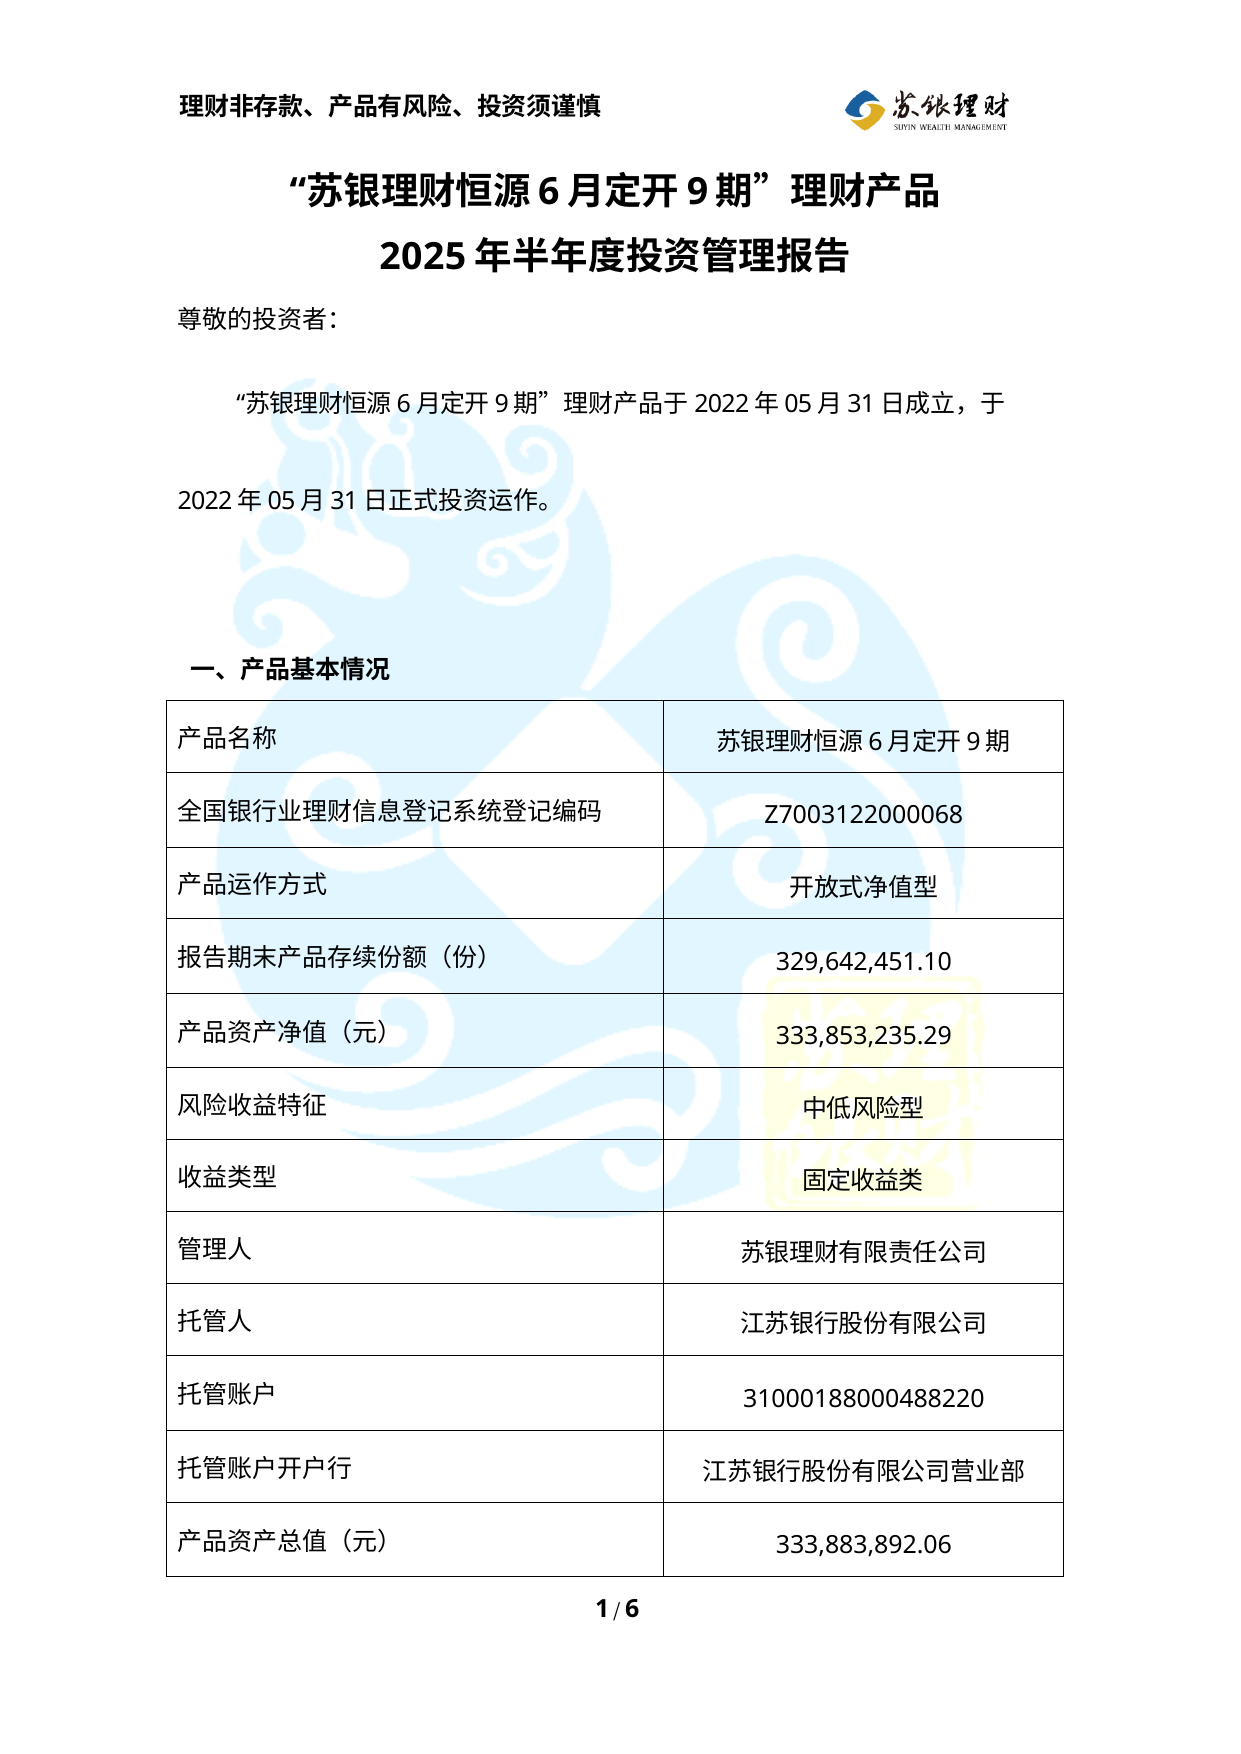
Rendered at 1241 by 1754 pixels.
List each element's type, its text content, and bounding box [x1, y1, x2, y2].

table_cell 管理人 [167, 1212, 663, 1283]
text 尊敬的投资者： [177, 286, 1053, 351]
table_header 产品名称 [167, 701, 663, 772]
table_cell 固定收益类 [664, 1140, 1063, 1211]
text “苏银理财恒源6月定开9期”理财产品 [177, 156, 1053, 221]
text 2025年半年度投资管理报告 [177, 221, 1053, 286]
table_cell 江苏银行股份有限公司营业部 [664, 1431, 1063, 1502]
table_cell 托管账户开户行 [167, 1431, 663, 1502]
table_cell 托管人 [167, 1284, 663, 1354]
table_cell 329,642,451.10 [664, 919, 1063, 993]
table_header 苏银理财恒源6月定开9期 [664, 701, 1063, 772]
table_cell 333,853,235.29 [664, 994, 1063, 1067]
subtitle 一、产品基本情况 [190, 635, 1053, 700]
table_cell 中低风险型 [664, 1068, 1063, 1139]
table_cell 苏银理财有限责任公司 [664, 1212, 1063, 1283]
table_cell 全国银行业理财信息登记系统登记编码 [167, 773, 663, 847]
table_cell 收益类型 [167, 1140, 663, 1211]
table_cell Z7003122000068 [664, 773, 1063, 847]
table_cell 产品资产总值（元） [167, 1503, 663, 1576]
table_cell 333,883,892.06 [664, 1503, 1063, 1576]
text “苏银理财恒源6月定开9期”理财产品于 2022年05月31日成立，于2022年05月31日正式投资运作。 [177, 369, 1053, 531]
table_cell 产品运作方式 [167, 848, 663, 918]
table_cell 报告期末产品存续份额（份） [167, 919, 663, 993]
table_cell 开放式净值型 [664, 848, 1063, 918]
table_cell 31000188000488220 [664, 1356, 1063, 1430]
table_cell 江苏银行股份有限公司 [664, 1284, 1063, 1354]
table_cell 风险收益特征 [167, 1068, 663, 1139]
table_cell 托管账户 [167, 1356, 663, 1430]
picture [820, 72, 1039, 143]
table_cell 产品资产净值（元） [167, 994, 663, 1067]
